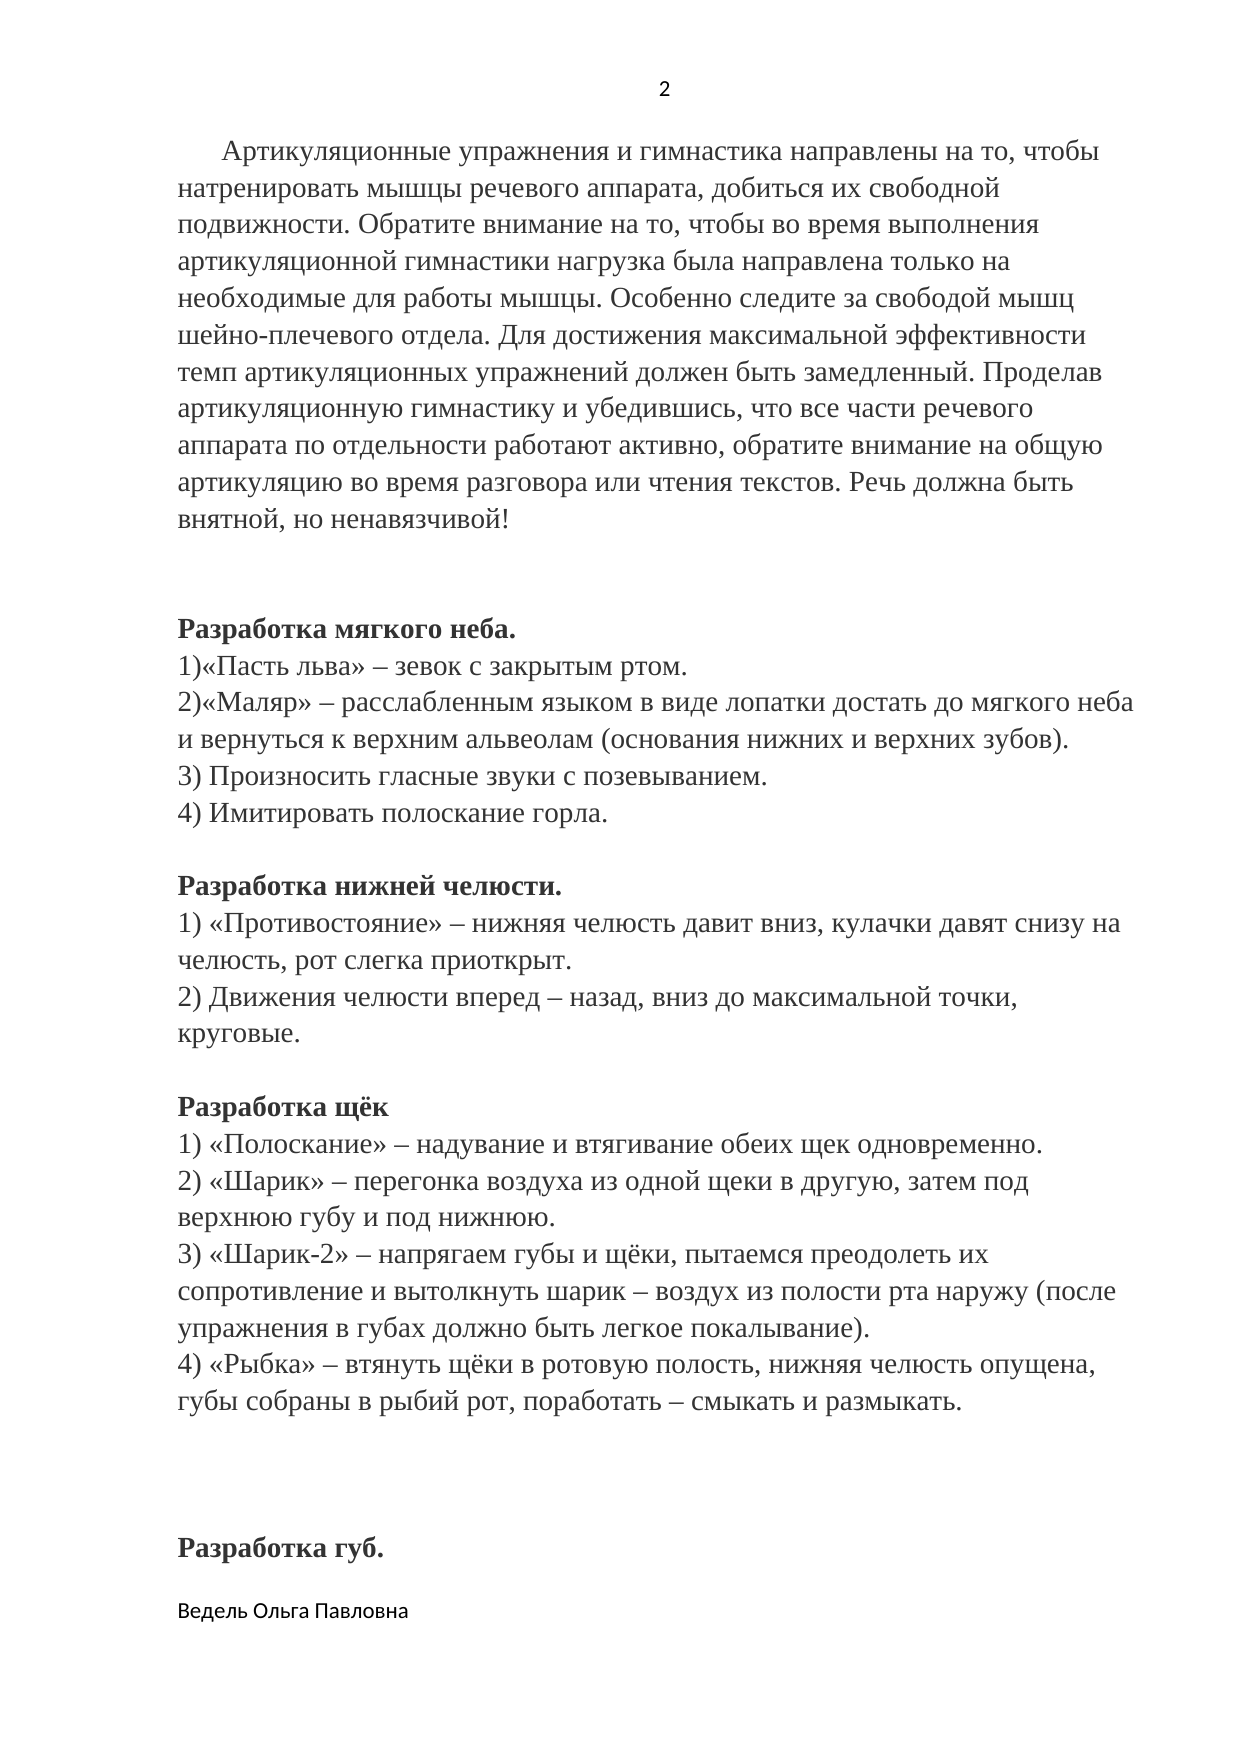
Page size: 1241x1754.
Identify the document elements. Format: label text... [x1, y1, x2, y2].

text 3) «Шарик-2» – напрягаем губы и щёки, пытаемся преодолеть их сопротивление и вытолкнуть шарик – воздух из полости рта наружу (после упражнения в губах должно быть легкое покалывание). [177, 1233, 1135, 1343]
text 4) «Рыбка» – втянуть щёки в ротовую полость, нижняя челюсть опущена, губы собраны в рыбий рот, поработать – смыкать и размыкать. [177, 1343, 1135, 1417]
text 3) Произносить гласные звуки с позевыванием. [177, 755, 1135, 792]
text Разработка губ. [177, 1527, 1135, 1564]
text Разработка щёк [177, 1086, 1135, 1123]
text 1) «Противостояние» – нижняя челюсть давит вниз, кулачки давят снизу на челюсть, рот слегка приоткрыт. [177, 902, 1135, 976]
text Разработка нижней челюсти. [177, 865, 1135, 902]
text 4) Имитировать полоскание горла. [177, 792, 1135, 828]
text Разработка мягкого неба. [177, 608, 1135, 644]
text 1) «Полоскание» – надувание и втягивание обеих щек одновременно. [177, 1123, 1135, 1159]
text 2) «Шарик» – перегонка воздуха из одной щеки в другую, затем под верхнюю губу и под нижнюю. [177, 1159, 1135, 1233]
text Артикуляционные упражнения и гимнастика направлены на то, чтобы натренировать мышцы речевого аппарата, добиться их свободной подвижности. Обратите внимание на то, чтобы во время выполнения артикуляционной гимнастики нагрузка была направлена только на необходимые для работы мышцы. Особенно следите за свободой мышц шейно-плечевого отдела. Для достижения максимальной эффективности темп артикуляционных упражнений должен быть замедленный. Проделав артикуляционную гимнастику и убедившись, что все части речевого аппарата по отдельности работают активно, обратите внимание на общую артикуляцию во время разговора или чтения текстов. Речь должна быть внятной, но ненавязчивой! [177, 130, 1135, 534]
text 2) Движения челюсти вперед – назад, вниз до максимальной точки, круговые. [177, 976, 1135, 1049]
text 1)«Пасть льва» – зевок с закрытым ртом. [177, 644, 1135, 681]
text 2)«Маляр» – расслабленным языком в виде лопатки достать до мягкого неба и вернуться к верхним альвеолам (основания нижних и верхних зубов). [177, 681, 1135, 755]
